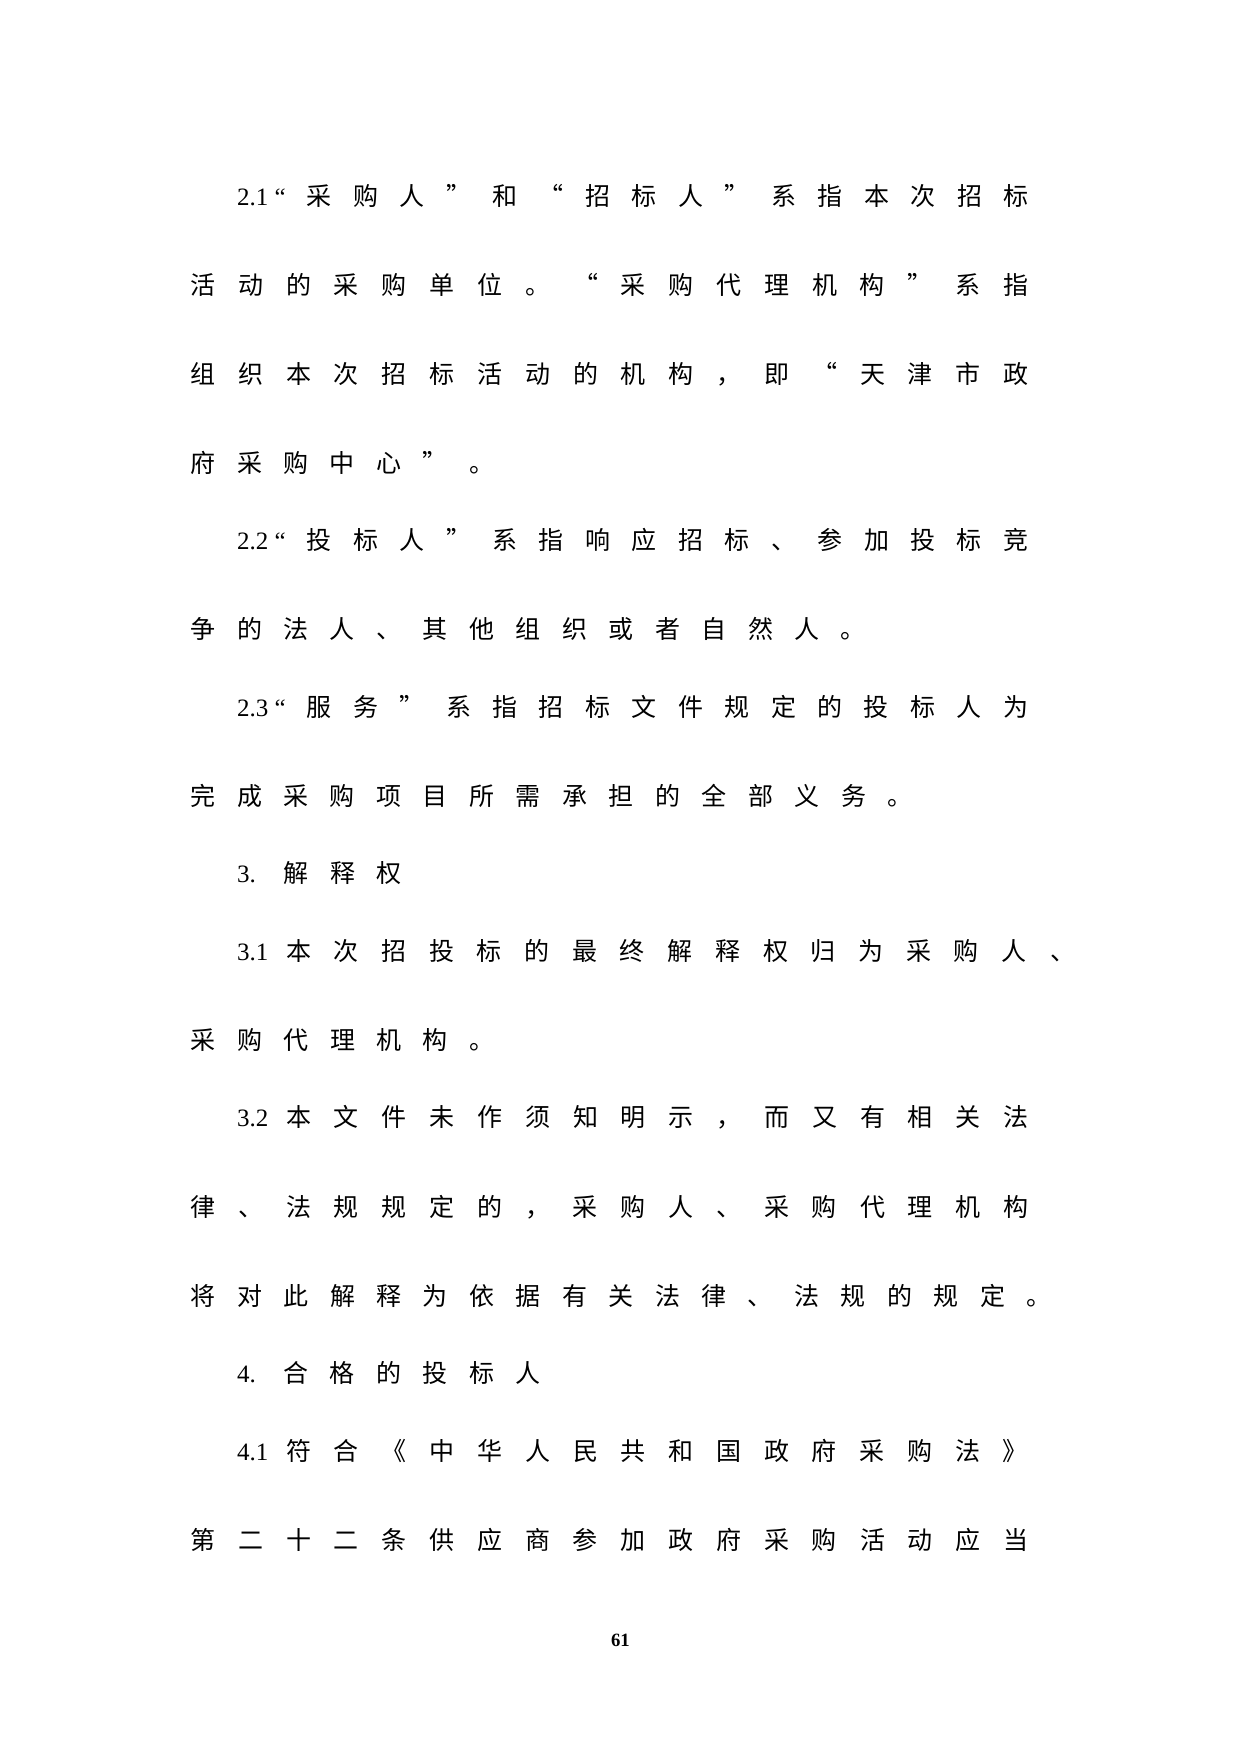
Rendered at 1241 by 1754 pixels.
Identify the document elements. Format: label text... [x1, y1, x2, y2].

text 4. 合格的投标人 [190, 1342, 1050, 1401]
text 2.1 “采购人”和“招标人”系指本次招标活动的采购单位。“采购代理机构”系指组织本次招标活动的机构，即“天津市政府采购中心”。 [190, 164, 1050, 491]
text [190, 1419, 1050, 1568]
text 2.3 “服务”系指招标文件规定的投标人为完成采购项目所需承担的全部义务。 [190, 676, 1050, 824]
text 2.2 “投标人”系指响应招标、参加投标竞争的法人、其他组织或者自然人。 [190, 509, 1050, 658]
text 3.1 本次招投标的最终解释权归为采购人、采购代理机构。 [190, 920, 1050, 1068]
text 3.2 本文件未作须知明示，而又有相关法律、法规规定的，采购人、采购代理机构将对此解释为依据有关法律、法规的规定。 [190, 1086, 1050, 1324]
text 3. 解释权 [190, 842, 1050, 902]
